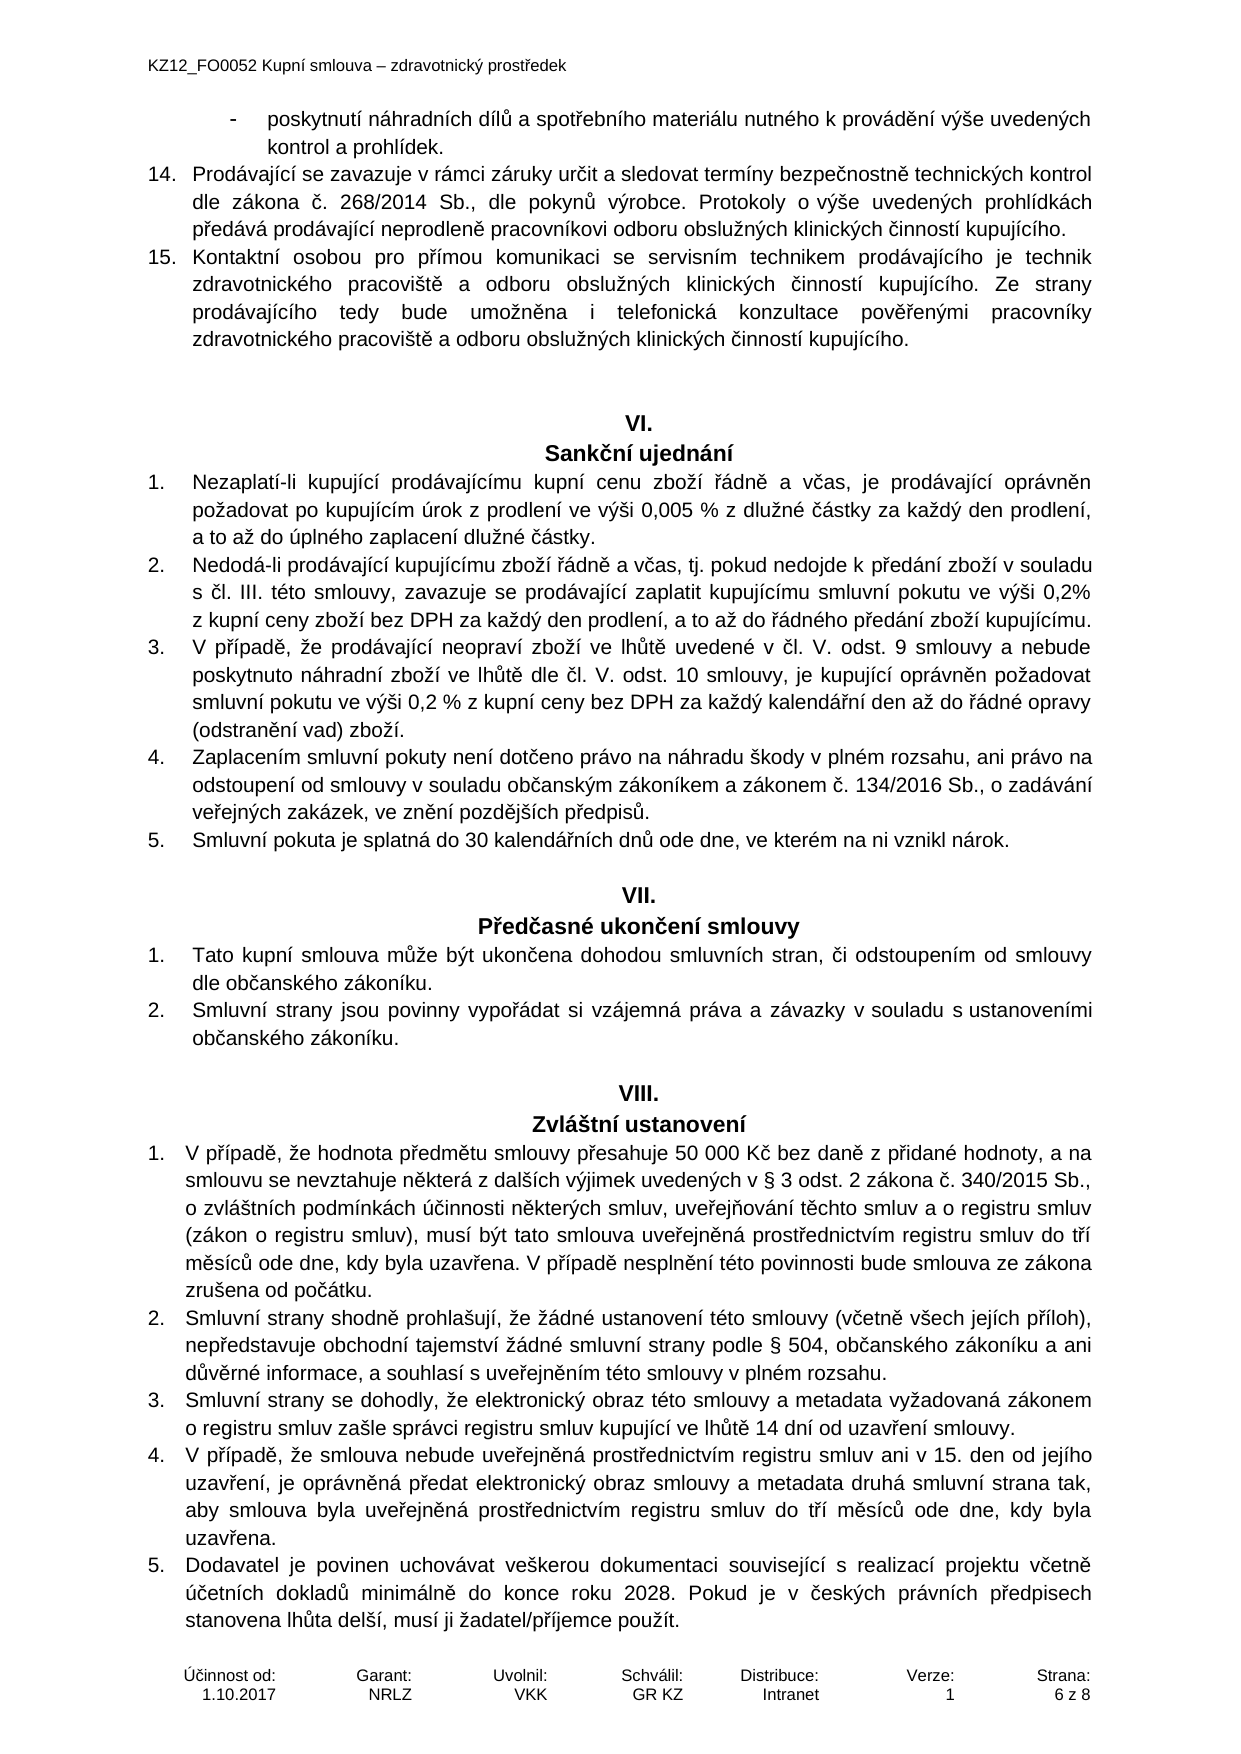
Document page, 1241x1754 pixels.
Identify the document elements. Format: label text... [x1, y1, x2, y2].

list poskytnutí náhradních dílů a spotřebního materiálu nutného k provádění výše uvedených kontrol a prohlídek. [229, 107, 1093, 158]
list Nezaplatí-li kupující prodávajícímu kupní cenu zboží řádně a včas, je prodávající oprávněn požadovat po kupujícím úrok z prodlení ve výši 0,005 % z dlužné částky za každý den prodlení, a to až do úplného zaplacení dlužné částky. [148, 470, 1093, 549]
list Smluvní pokuta je splatná do 30 kalendářních dnů ode dne, ve kterém na ni vznikl nárok. [148, 827, 1093, 851]
list Smluvní strany se dohodly, že elektronický obraz této smlouvy a metadata vyžadovaná zákonem o registru smluv zašle správci registru smluv kupující ve lhůtě 14 dní od uzavření smlouvy. [148, 1388, 1093, 1440]
list Zaplacením smluvní pokuty není dotčeno právo na náhradu škody v plném rozsahu, ani právo na odstoupení od smlouvy v souladu občanským zákoníkem a zákonem č. 134/2016 Sb., o zadávání veřejných zakázek, ve znění pozdějších předpisů. [148, 745, 1093, 824]
list Smluvní strany jsou povinny vypořádat si vzájemná práva a závazky v souladu s ustanoveními občanského zákoníku. [148, 998, 1093, 1049]
list V případě, že smlouva nebude uveřejněná prostřednictvím registru smluv ani v 15. den od jejího uzavření, je oprávněná předat elektronický obraz smlouvy a metadata druhá smluvní strana tak, aby smlouva byla uveřejněná prostřednictvím registru smluv do tří měsíců ode dne, kdy byla uzavřena. [148, 1443, 1093, 1550]
text VIII. [185, 1080, 1093, 1107]
subtitle Zvláštní ustanovení [185, 1111, 1093, 1137]
list Prodávající se zavazuje v rámci záruky určit a sledovat termíny bezpečnostně technických kontrol dle zákona č. 268/2014 Sb., dle pokynů výrobce. Protokoly o výše uvedených prohlídkách předává prodávající neprodleně pracovníkovi odboru obslužných klinických činností kupujícího. [148, 162, 1093, 241]
list V případě, že hodnota předmětu smlouvy přesahuje 50 000 Kč bez daně z přidané hodnoty, a na smlouvu se nevztahuje některá z dalších výjimek uvedených v § 3 odst. 2 zákona č. 340/2015 Sb., o zvláštních podmínkách účinnosti některých smluv, uveřejňování těchto smluv a o registru smluv (zákon o registru smluv), musí být tato smlouva uveřejněná prostřednictvím registru smluv do tří měsíců ode dne, kdy byla uzavřena. V případě nesplnění této povinnosti bude smlouva ze zákona zrušena od počátku. [148, 1141, 1093, 1302]
text VII. [185, 882, 1093, 909]
list Smluvní strany shodně prohlašují, že žádné ustanovení této smlouvy (včetně všech jejích příloh), nepředstavuje obchodní tajemství žádné smluvní strany podle § 504, občanského zákoníku a ani důvěrné informace, a souhlasí s uveřejněním této smlouvy v plném rozsahu. [148, 1306, 1093, 1385]
text VI. [185, 409, 1093, 436]
list Kontaktní osobou pro přímou komunikaci se servisním technikem prodávajícího je technik zdravotnického pracoviště a odboru obslužných klinických činností kupujícího. Ze strany prodávajícího tedy bude umožněna i telefonická konzultace pověřenými pracovníky zdravotnického pracoviště a odboru obslužných klinických činností kupujícího. [148, 244, 1093, 351]
list Nedodá-li prodávající kupujícímu zboží řádně a včas, tj. pokud nedojde k předání zboží v souladu s čl. III. této smlouvy, zavazuje se prodávající zaplatit kupujícímu smluvní pokutu ve výši 0,2% z kupní ceny zboží bez DPH za každý den prodlení, a to až do řádného předání zboží kupujícímu. [148, 552, 1093, 631]
list V případě, že prodávající neopraví zboží ve lhůtě uvedené v čl. V. odst. 9 smlouvy a nebude poskytnuto náhradní zboží ve lhůtě dle čl. V. odst. 10 smlouvy, je kupující oprávněn požadovat smluvní pokutu ve výši 0,2 % z kupní ceny bez DPH za každý kalendářní den až do řádné opravy (odstranění vad) zboží. [148, 635, 1093, 741]
subtitle Předčasné ukončení smlouvy [185, 913, 1093, 939]
list Tato kupní smlouva může být ukončena dohodou smluvních stran, či odstoupením od smlouvy dle občanského zákoníku. [148, 943, 1093, 994]
list Dodavatel je povinen uchovávat veškerou dokumentaci související s realizací projektu včetně účetních dokladů minimálně do konce roku 2028. Pokud je v českých právních předpisech stanovena lhůta delší, musí ji žadatel/příjemce použít. [148, 1553, 1093, 1632]
text Sankční ujednání [185, 440, 1093, 466]
